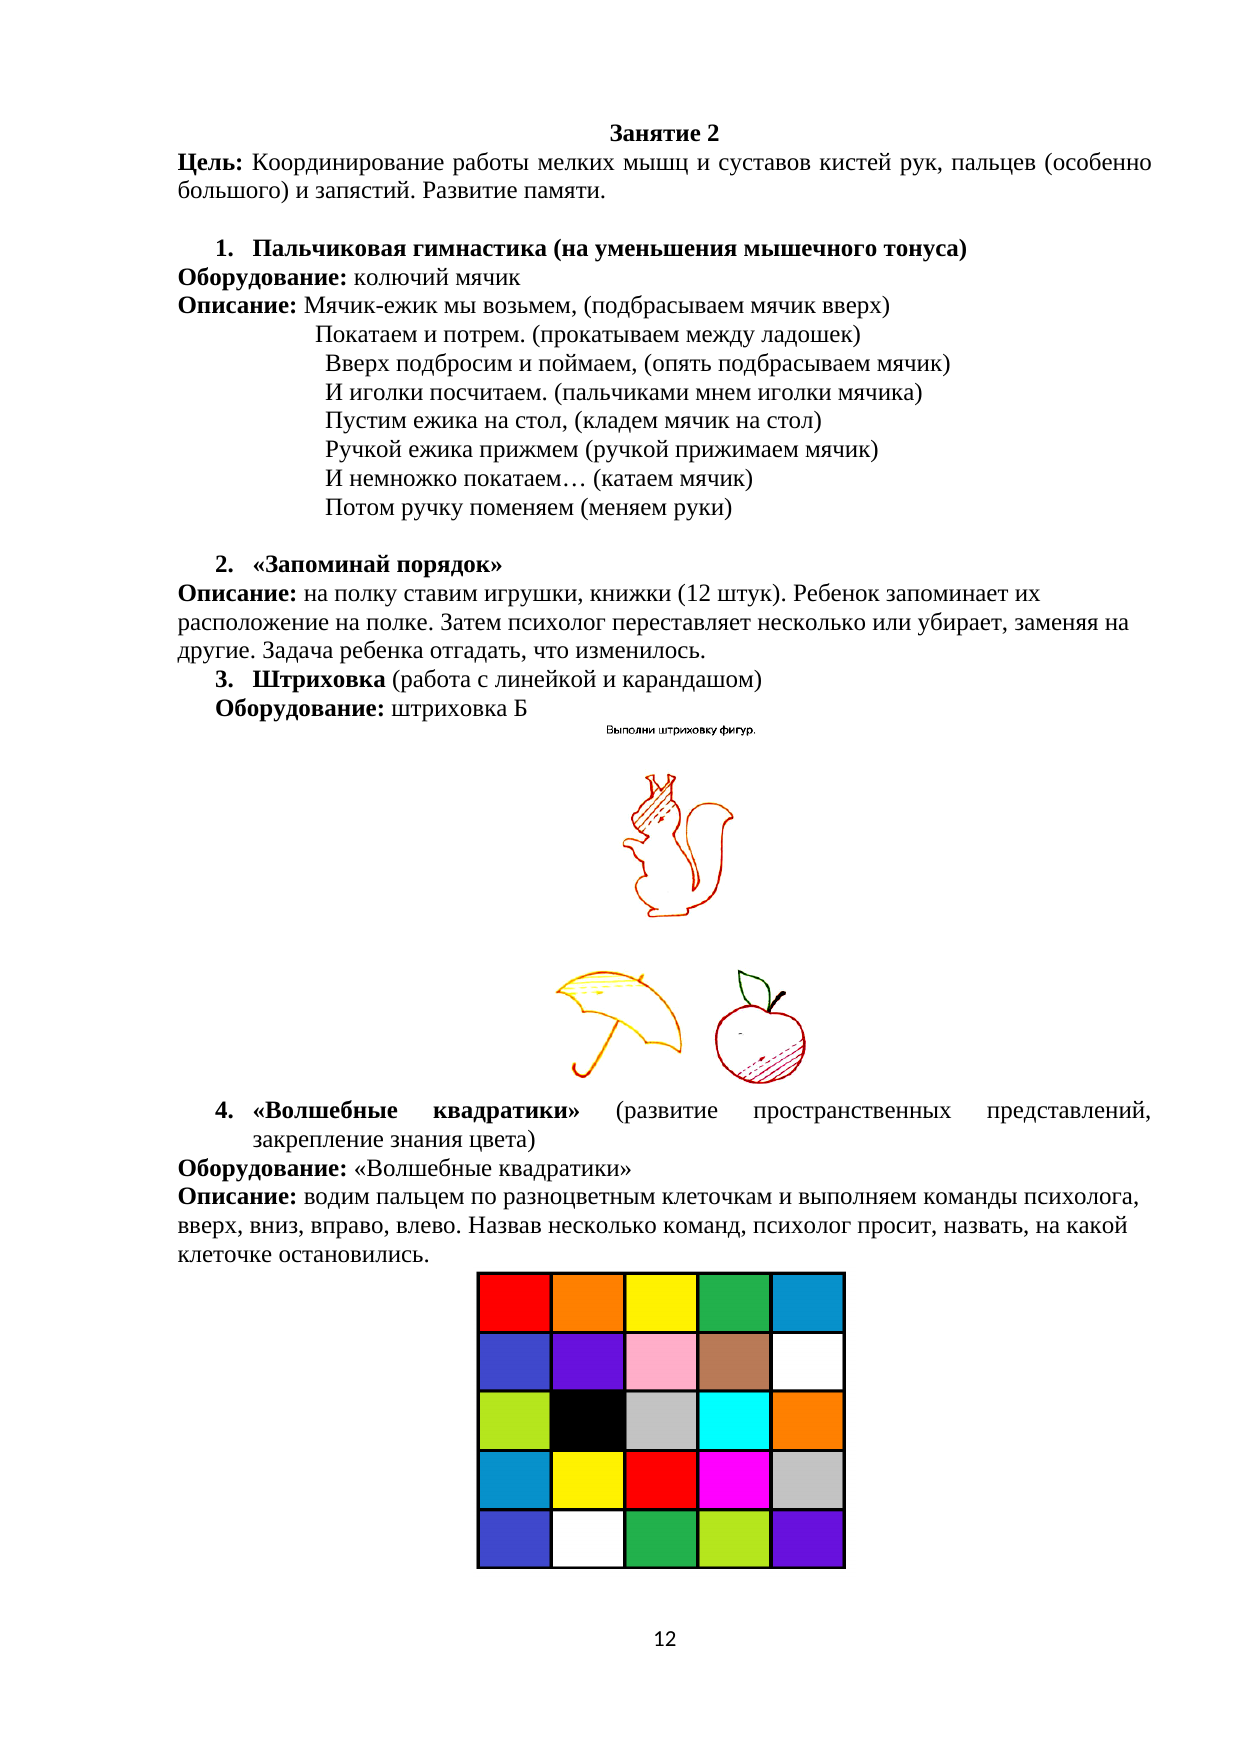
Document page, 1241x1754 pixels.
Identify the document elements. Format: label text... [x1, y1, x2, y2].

text Описание: водим пальцем по разноцветным клеточкам и выполняем команды психолога, вверх, вниз, вправо, влево. Назвав несколько команд, психолог просит, назвать, на какой клеточке остановились. [177, 1181, 1152, 1268]
text Занятие 2 [177, 118, 1152, 147]
text Вверх подбросим и поймаем, (опять подбрасываем мячик) [325, 348, 1152, 377]
list Пальчиковая гимнастика (на уменьшения мышечного тонуса) [215, 233, 1152, 262]
list «Запоминай порядок» [215, 549, 1152, 578]
text Описание: Мячик-ежик мы возьмем, (подбрасываем мячик вверх) [177, 291, 1152, 319]
picture [472, 1267, 857, 1577]
text Покатаем и потрем. (прокатываем между ладошек) [177, 319, 1152, 348]
list «Волшебные квадратики» (развитие пространственных представлений, закрепление знания цвета) [215, 1095, 1152, 1153]
text И иголки посчитаем. (пальчиками мнем иголки мячика) [325, 377, 1152, 406]
text Пустим ежика на стол, (кладем мячик на стол) [325, 406, 1152, 434]
text Ручкой ежика прижмем (ручкой прижимаем мячик) [325, 434, 1152, 463]
text Оборудование: «Волшебные квадратики» [177, 1153, 1152, 1181]
picture [534, 721, 833, 1096]
text Описание: на полку ставим игрушки, книжки (12 штук). Ребенок запоминает их расположение на полке. Затем психолог переставляет несколько или убирает, заменяя на другие. Задача ребенка отгадать, что изменилось. [177, 578, 1152, 664]
text Оборудование: штриховка Б [215, 693, 1152, 722]
text Оборудование: колючий мячик [177, 262, 1152, 291]
text Цель: Координирование работы мелких мышц и суставов кистей рук, пальцев (особенно большого) и запястий. Развитие памяти. [177, 147, 1153, 204]
text И немножко покатаем… (катаем мячик) [325, 463, 1152, 492]
text Потом ручку поменяем (меняем руки) [325, 492, 1152, 521]
list Штриховка (работа с линейкой и карандашом) [215, 664, 1152, 693]
